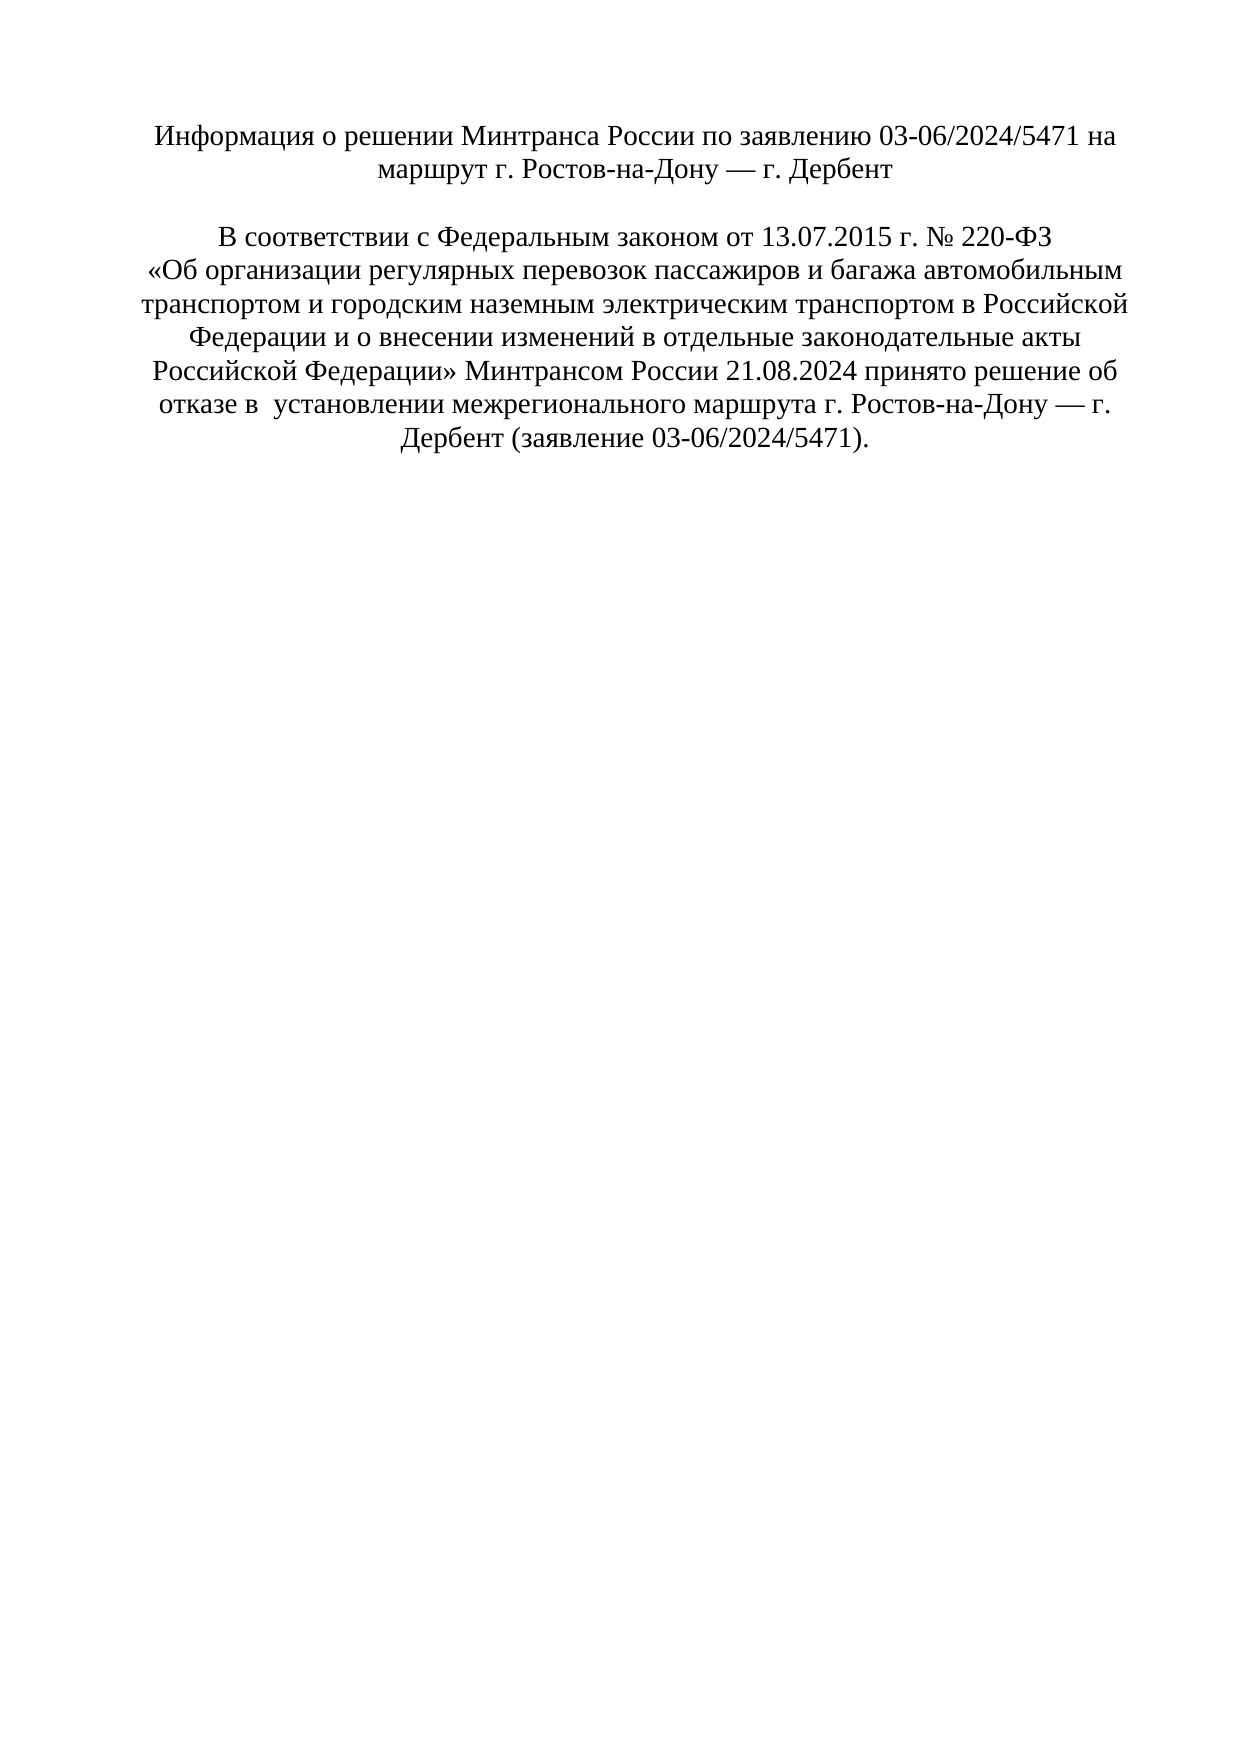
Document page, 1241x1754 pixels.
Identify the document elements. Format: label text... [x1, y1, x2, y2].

text В соответствии с Федеральным законом от 13.07.2015 г. № 220-ФЗ «Об организации регулярных перевозок пассажиров и багажа автомобильным транспортом и городским наземным электрическим транспортом в Российской Федерации и о внесении изменений в отдельные законодательные акты Российской Федерации» Минтрансом России 21.08.2024 принято решение об отказе в установлении межрегионального маршрута г. Ростов-на-Дону — г. Дербент (заявление 03-06/2024/5471). [118, 219, 1152, 453]
text Информация о решении Минтранса России по заявлению 03-06/2024/5471 на маршрут г. Ростов-на-Дону — г. Дербент [118, 118, 1152, 185]
